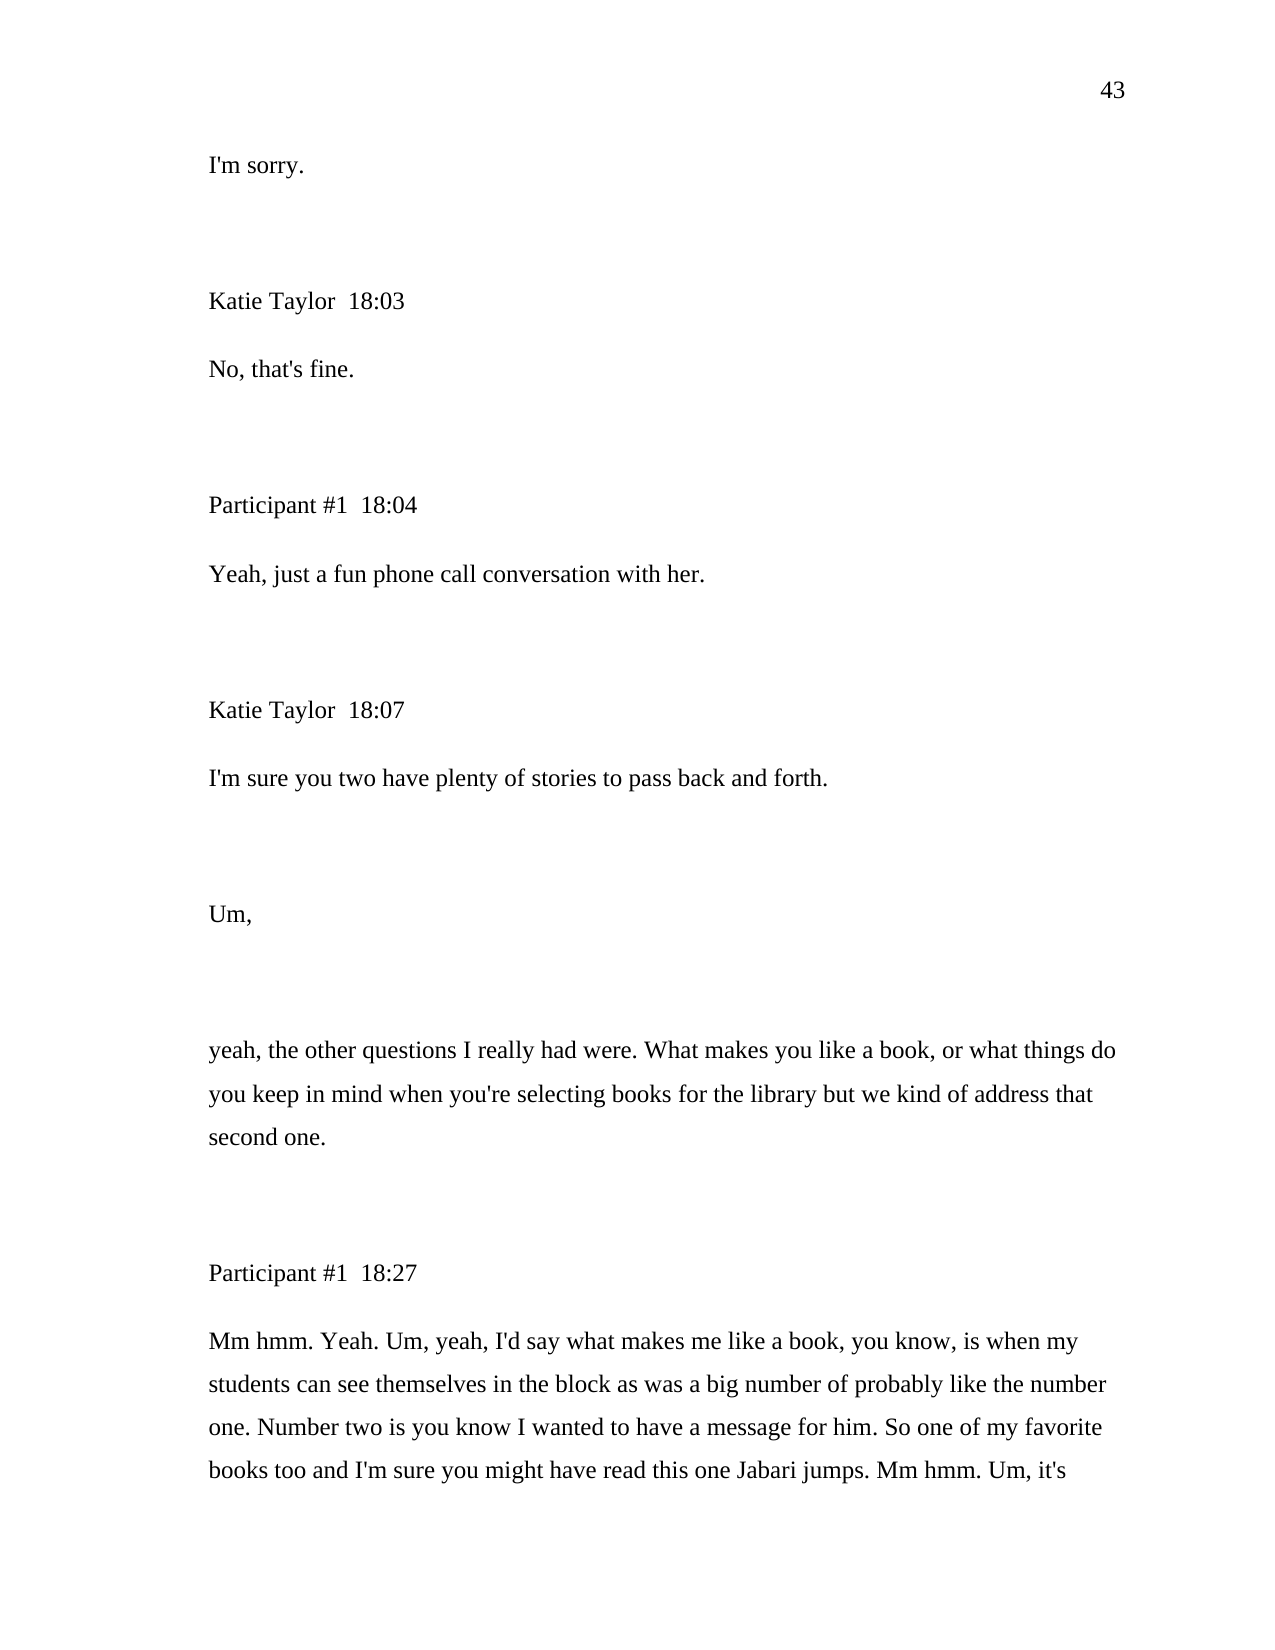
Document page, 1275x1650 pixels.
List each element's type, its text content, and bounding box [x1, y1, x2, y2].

text I'm sure you two have plenty of stories to pass back and forth. [208, 763, 1125, 792]
text yeah, the other questions I really had were. What makes you like a book, or what things do you keep in mind when you're selecting books for the library but we kind of address that second one. [208, 1036, 1125, 1151]
text Yeah, just a fun phone call conversation with her. [208, 559, 1125, 587]
text I'm sorry. [208, 150, 1125, 179]
text Katie Taylor 18:07 [208, 695, 1125, 724]
text Participant #1 18:27 [208, 1258, 1125, 1287]
text Um, [208, 899, 1125, 928]
text No, that's fine. [208, 354, 1125, 383]
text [208, 1326, 1125, 1484]
text Participant #1 18:04 [208, 491, 1125, 519]
text Katie Taylor 18:03 [208, 286, 1125, 315]
